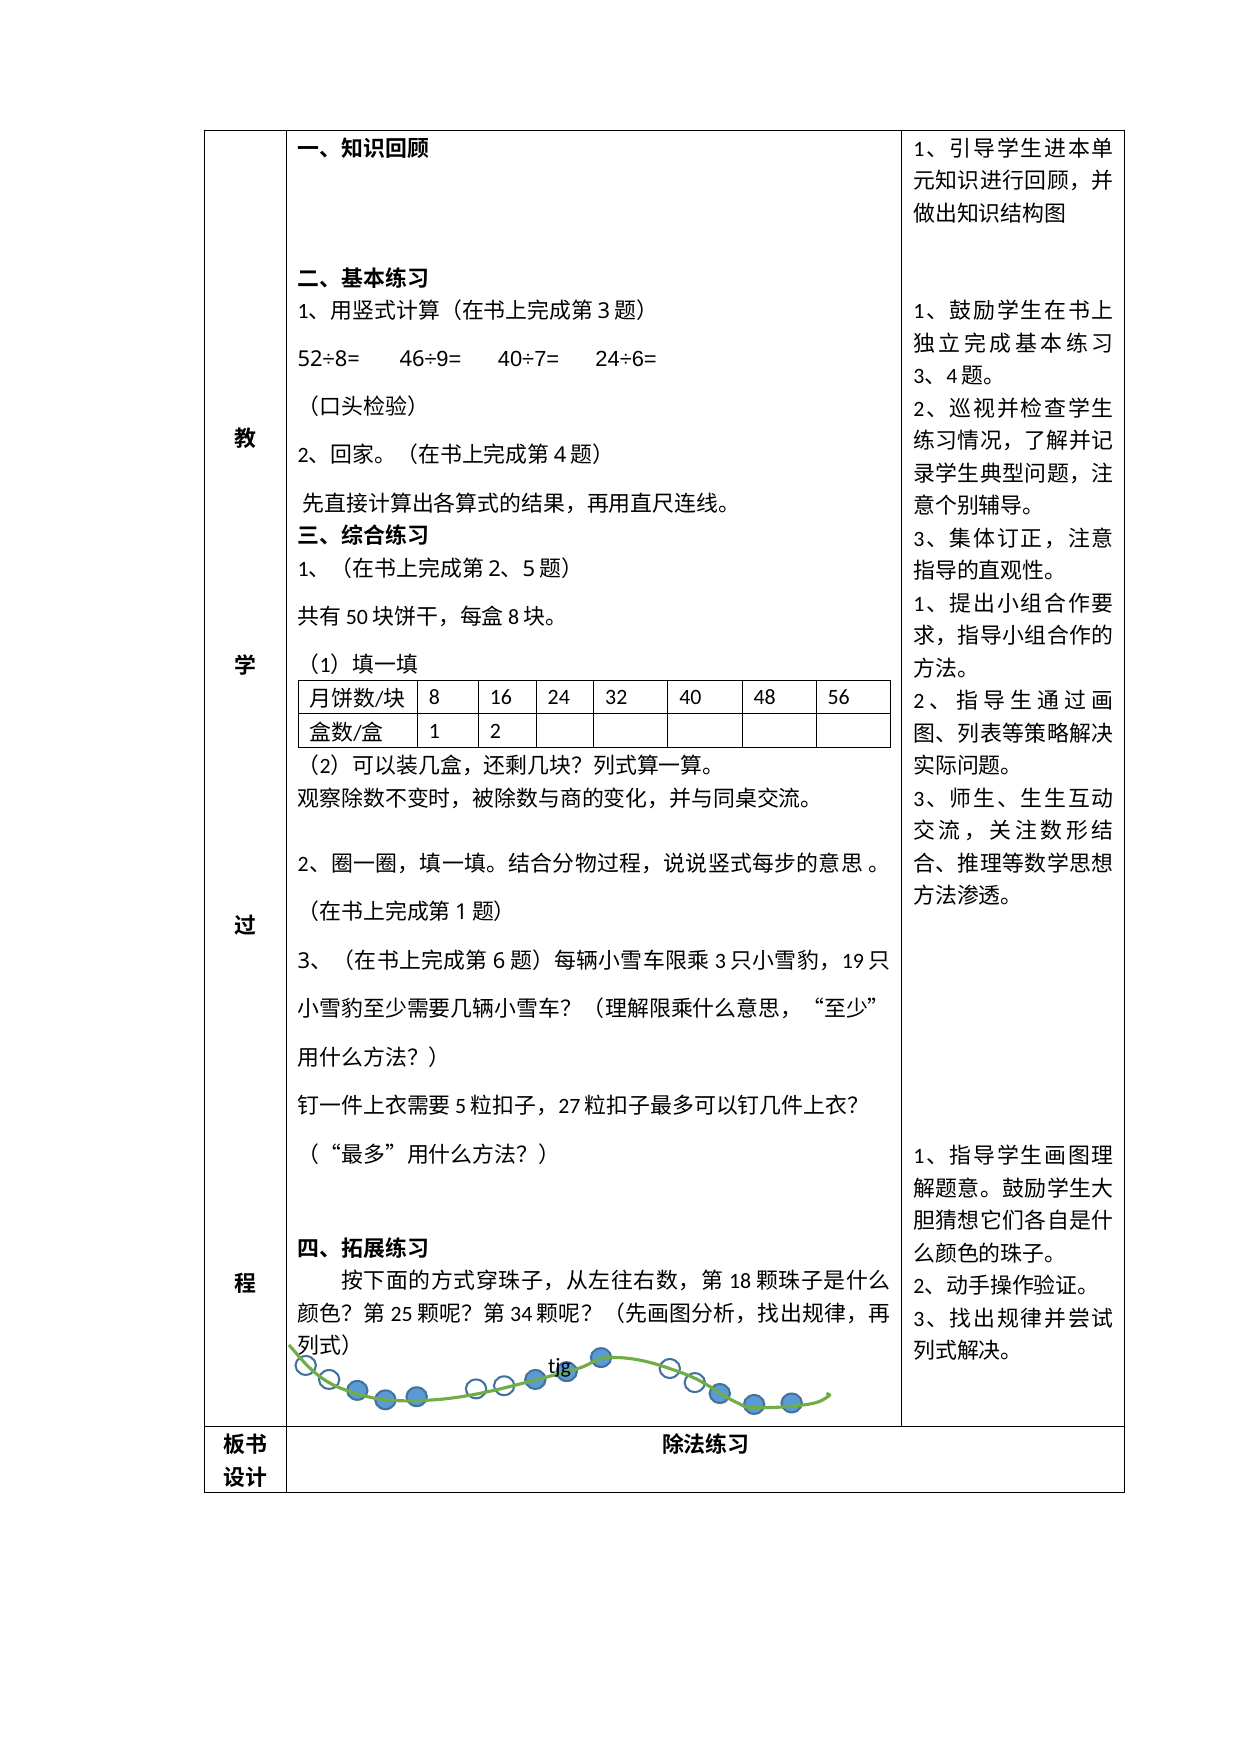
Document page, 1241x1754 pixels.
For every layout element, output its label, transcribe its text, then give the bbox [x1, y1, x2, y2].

table_cell 一、知识回顾 二、基本练习 1、用竖式计算（在书上完成第3题） 52÷8= 46÷9= 40÷7= 24÷6= （口头检验） 2、回家。（在书上完成第4题） 先直接计算出各算式的结果，再用直尺连线。 三、综合练习 1、（在书上完成第2、5题） 共有50块饼干，每盒8块。 （1）填一填 可以装几盒，还剩几块？列式算一算。 观察除数不变时，被除数与商的变化，并与同桌交流。 2、圈一圈，填一填。结合分物过程，说说竖式每步的意思 。（在书上完成第1题） 3、（在书上完成第6题）每辆小雪车限乘3只小雪豹，19只小雪豹至少需要几辆小雪车？（理解限乘什么意思，“至少”用什么方法？） 钉一件上衣需要5粒扣子，27粒扣子最多可以钉几件上衣？ （“最多”用什么方法？） 四、拓展练习 按下面的方式穿珠子，从左往右数，第18颗珠子是什么颜色？第25颗呢？第34颗呢？（先画图分析，找出规律，再列式） [287, 131, 901, 1426]
table_cell 板书设计 [205, 1427, 286, 1492]
table_cell 1、引导学生进本单元知识进行回顾，并做出知识结构图 1、鼓励学生在书上独立完成基本练习3、4题。 2、巡视并检查学生练习情况，了解并记录学生典型问题，注意个别辅导。 3、集体订正，注意指导的直观性。 1、提出小组合作要求，指导小组合作的方法。 2、指导生通过画图、列表等策略解决实际问题。 3、师生、生生互动交流，关注数形结合、推理等数学思想方法渗透。 1、指导学生画图理解题意。鼓励学生大胆猜想它们各自是什么颜色的珠子。 2、动手操作验证。 3、找出规律并尝试列式解决。 [902, 131, 1124, 1426]
table_cell 教 学 过 程 [205, 131, 286, 1426]
table_cell 除法练习 [287, 1427, 1124, 1492]
